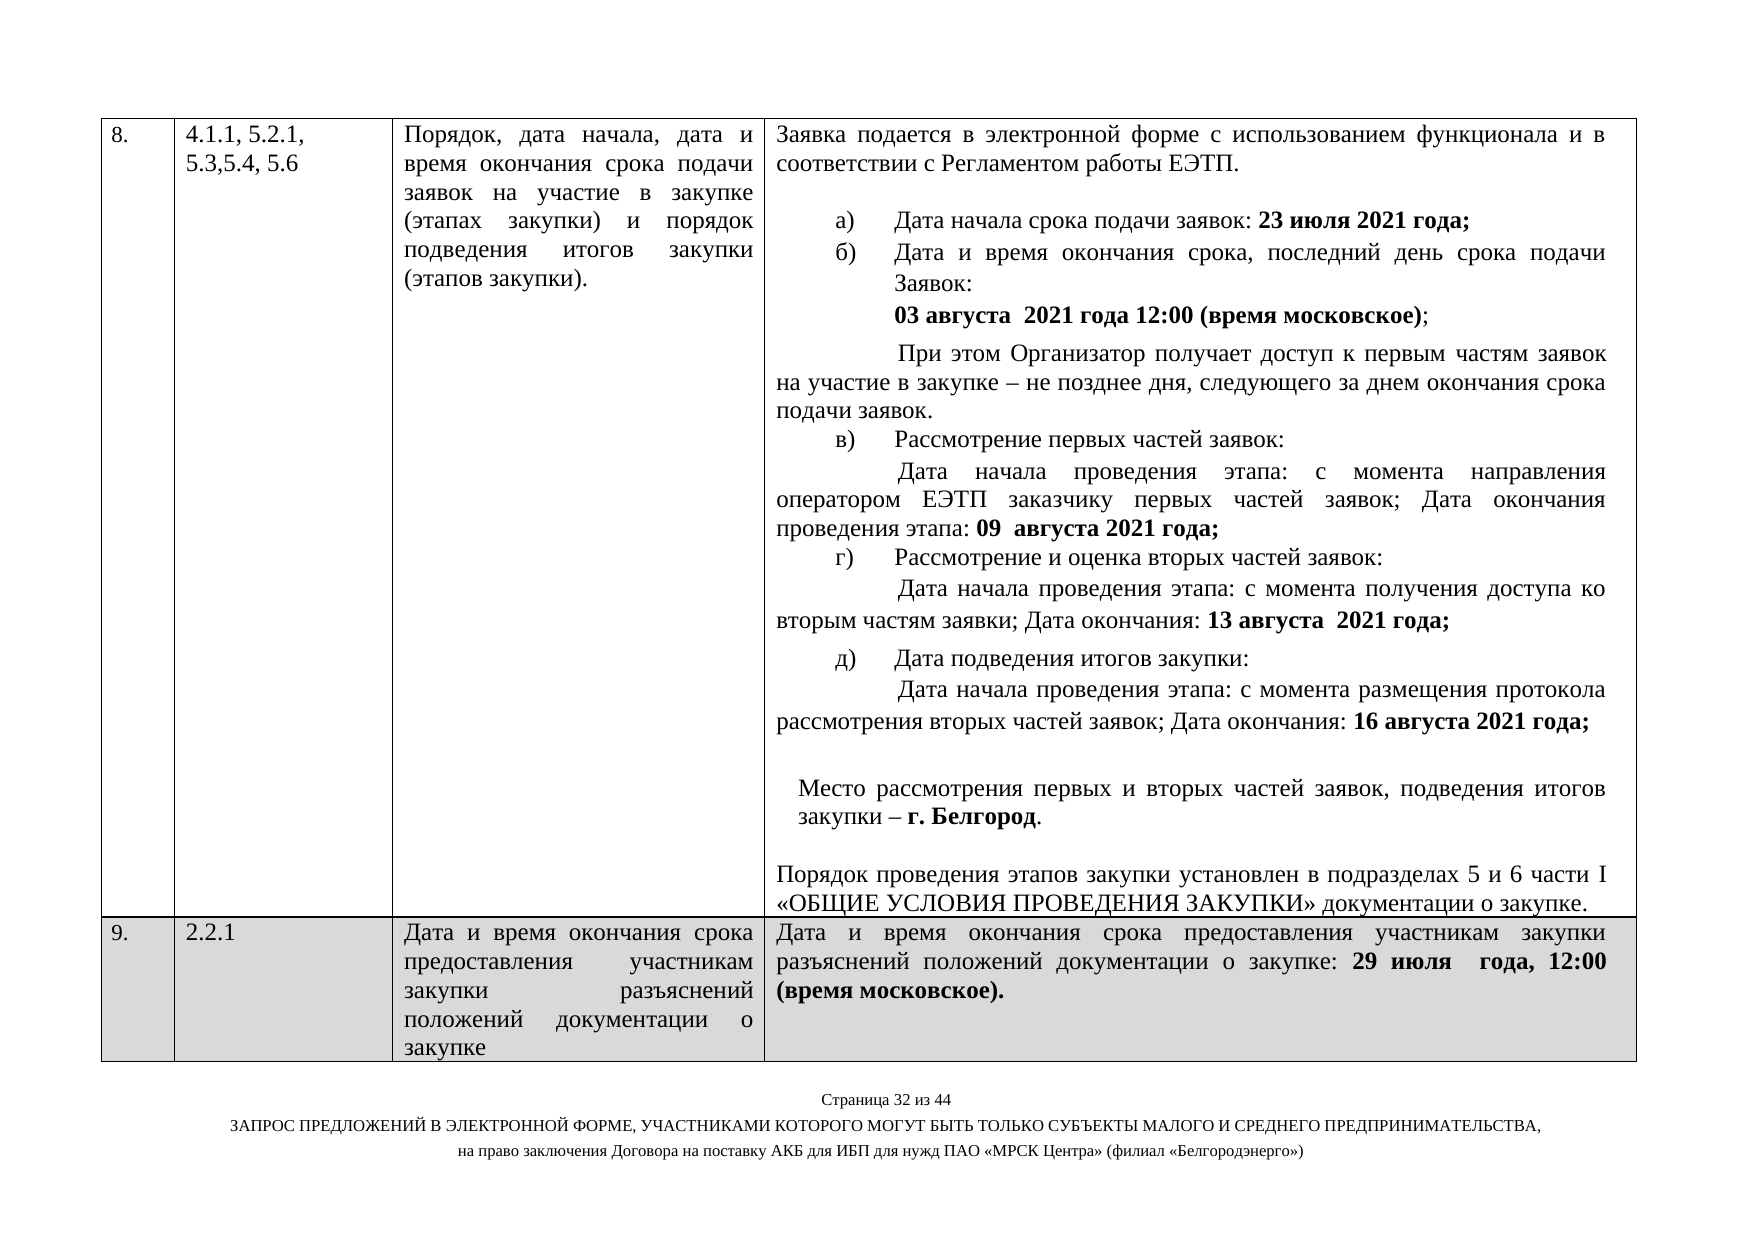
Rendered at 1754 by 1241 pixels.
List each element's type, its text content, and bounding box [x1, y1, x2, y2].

table_cell Дата и время окончания срока предоставления участникам закупки разъяснений положений документации о закупке: 29 июля года, 12:00 (время московское). [765, 918, 1636, 1061]
table_cell Дата и время окончания срока предоставления участникам закупки разъяснений положений документации о закупке [393, 918, 764, 1061]
table_cell Порядок, дата начала, дата и время окончания срока подачи заявок на участие в закупке (этапах закупки) и порядок подведения итогов закупки (этапов закупки). [393, 119, 764, 916]
table_cell 4.1.1, 5.2.1, 5.3,5.4, 5.6 [175, 119, 392, 916]
table_cell Заявка подается в электронной форме с использованием функционала и в соответствии с Регламентом работы ЕЭТП. Дата начала срока подачи заявок: 23 июля 2021 года; Дата и время окончания срока, последний день срока подачи Заявок: 03 августа 2021 года 12:00 (время московское); При этом Организатор получает доступ к первым частям заявок на участие в закупке – не позднее дня, следующего за днем окончания срока подачи заявок. Рассмотрение первых частей заявок: Дата начала проведения этапа: с момента направления оператором ЕЭТП заказчику первых частей заявок; Дата окончания проведения этапа: 09 августа 2021 года; Рассмотрение и оценка вторых частей заявок: Дата начала проведения этапа: с момента получения доступа ко вторым частям заявки; Дата окончания: 13 августа 2021 года; Дата подведения итогов закупки: Дата начала проведения этапа: с момента размещения протокола рассмотрения вторых частей заявок; Дата окончания: 16 августа 2021 года; Место рассмотрения первых и вторых частей заявок, подведения итогов закупки – г. Белгород. Порядок проведения этапов закупки установлен в подразделах 5 и 6 части I «ОБЩИЕ УСЛОВИЯ ПРОВЕДЕНИЯ ЗАКУПКИ» документации о закупке. [765, 119, 1636, 916]
table_cell 2.2.1 [175, 918, 392, 1061]
table_cell [102, 918, 174, 1061]
table_cell [102, 119, 174, 916]
